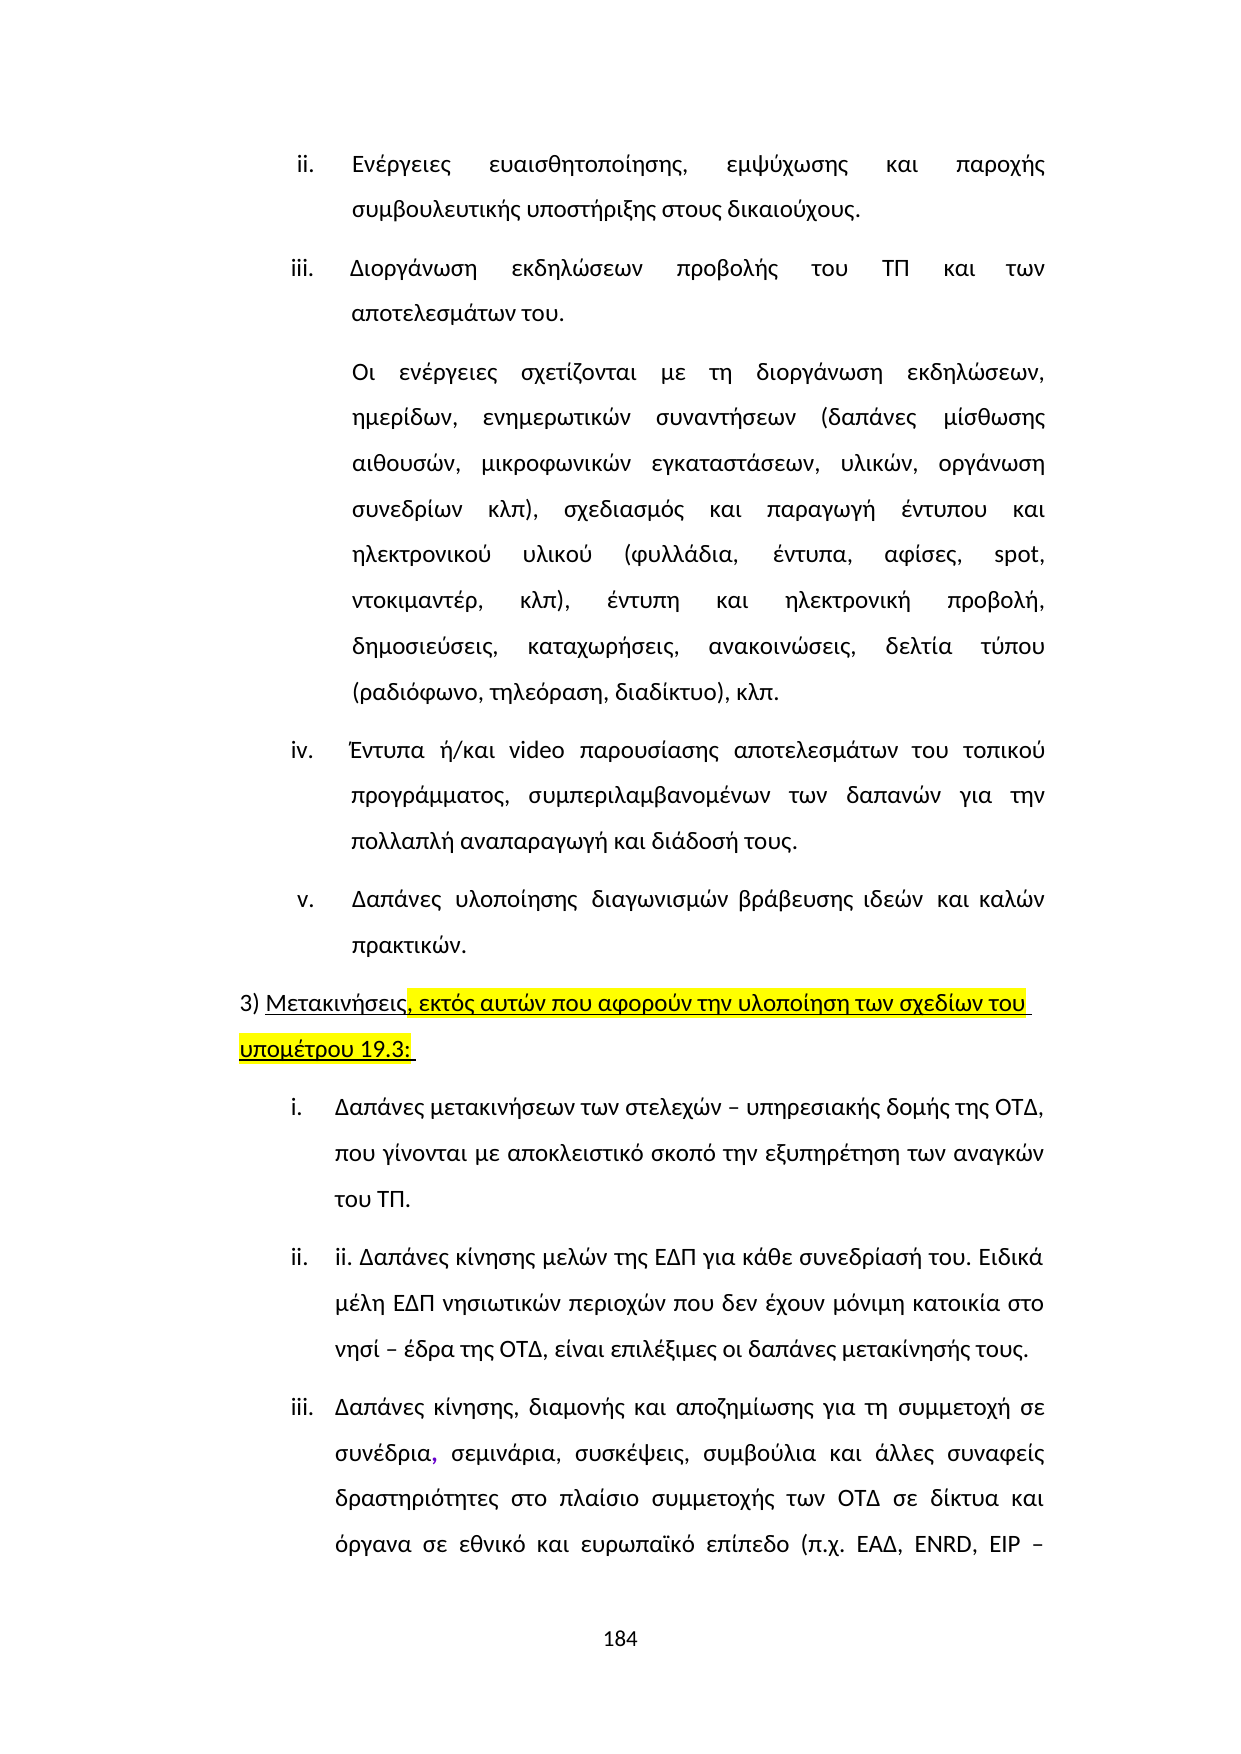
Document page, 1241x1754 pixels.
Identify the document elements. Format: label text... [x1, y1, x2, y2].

list ii. Δαπάνες κίνησης μελών της ΕΔΠ για κάθε συνεδρίασή του. Ειδικά μέλη ΕΔΠ νησιωτικών περιοχών που δεν έχουν μόνιμη κατοικία στο νησί – έδρα της ΟΤΔ, είναι επιλέξιμες οι δαπάνες μετακίνησής τους. [291, 1241, 1045, 1363]
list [291, 1391, 1045, 1559]
text iii. Διοργάνωση εκδηλώσεων προβολής του ΤΠ και των αποτελεσμάτων του. [291, 252, 1045, 328]
text 3) Μετακινήσεις, εκτός αυτών που αφορούν την υλοποίηση των σχεδίων του υπομέτρου 19.3: [239, 988, 1053, 1064]
text Οι ενέργειες σχετίζονται με τη διοργάνωση εκδηλώσεων, ημερίδων, ενημερωτικών συναντήσεων (δαπάνες μίσθωσης αιθουσών, μικροφωνικών εγκαταστάσεων, υλικών, οργάνωση συνεδρίων κλπ), σχεδιασμός και παραγωγή έντυπου και ηλεκτρονικού υλικού (φυλλάδια, έντυπα, αφίσες, spot, ντοκιμαντέρ, κλπ), έντυπη και ηλεκτρονική προβολή, δημοσιεύσεις, καταχωρήσεις, ανακοινώσεις, δελτία τύπου (ραδιόφωνο, τηλεόραση, διαδίκτυο), κλπ. [352, 356, 1045, 706]
text ii. Ενέργειες ευαισθητοποίησης, εμψύχωσης και παροχής συμβουλευτικής υποστήριξης στους δικαιούχους. [297, 148, 1045, 224]
text iv. Έντυπα ή/και video παρουσίασης αποτελεσμάτων του τοπικού προγράμματος, συμπεριλαμβανομένων των δαπανών για την πολλαπλή αναπαραγωγή και διάδοσή τους. [291, 734, 1045, 856]
text v. Δαπάνες υλοποίησης διαγωνισμών βράβευσης ιδεών και καλών πρακτικών. [297, 884, 1045, 960]
list Δαπάνες μετακινήσεων των στελεχών – υπηρεσιακής δομής της ΟΤΔ, που γίνονται με αποκλειστικό σκοπό την εξυπηρέτηση των αναγκών του ΤΠ. [291, 1092, 1045, 1213]
